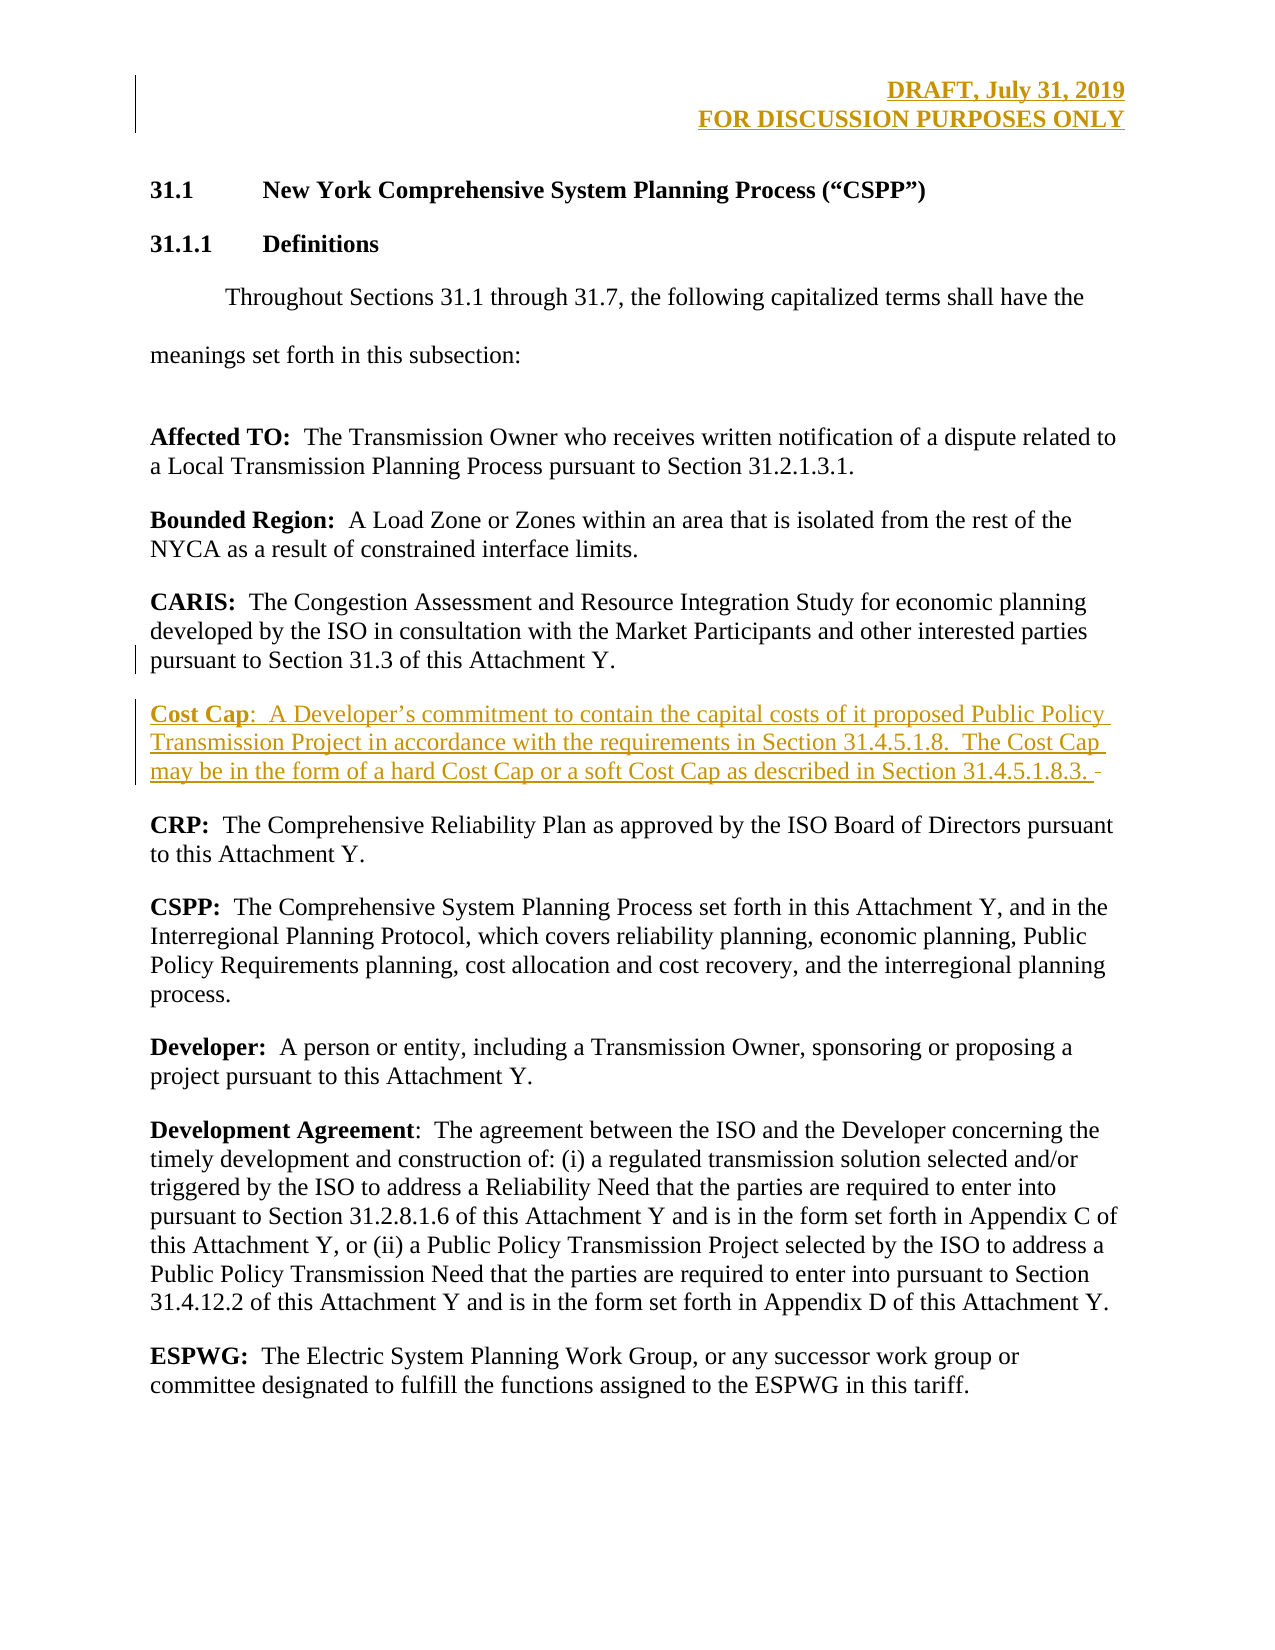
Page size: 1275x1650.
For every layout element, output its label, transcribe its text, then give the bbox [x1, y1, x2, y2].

text Affected TO: The Transmission Owner who receives written notification of a dispute related to a Local Transmission Planning Process pursuant to Section 31.2.1.3.1. [150, 422, 1125, 480]
text Throughout Sections 31.1 through 31.7, the following capitalized terms shall have the meanings set forth in this subsection: [150, 282, 1125, 369]
text CRP: The Comprehensive Reliability Plan as approved by the ISO Board of Directors pursuant to this Attachment Y. [150, 810, 1125, 867]
subtitle 31.1 New York Comprehensive System Planning Process (“CSPP”) [150, 175, 1123, 204]
text Developer: A person or entity, including a Transmission Owner, sponsoring or proposing a project pursuant to this Attachment Y. [150, 1032, 1125, 1090]
text CSPP: The Comprehensive System Planning Process set forth in this Attachment Y, and in the Interregional Planning Protocol, which covers reliability planning, economic planning, Public Policy Requirements planning, cost allocation and cost recovery, and the interregional planning process. [150, 892, 1125, 1007]
text CARIS: The Congestion Assessment and Resource Integration Study for economic planning developed by the ISO in consultation with the Market Participants and other interested parties pursuant to Section 31.3 of this Attachment Y. [150, 587, 1125, 674]
text Development Agreement: The agreement between the ISO and the Developer concerning the timely development and construction of: (i) a regulated transmission solution selected and/or triggered by the ISO to address a Reliability Need that the parties are required to enter into pursuant to Section 31.2.8.1.6 of this Attachment Y and is in the form set forth in Appendix C of this Attachment Y, or (ii) a Public Policy Transmission Project selected by the ISO to address a Public Policy Transmission Need that the parties are required to enter into pursuant to Section 31.4.12.2 of this Attachment Y and is in the form set forth in Appendix D of this Attachment Y. [150, 1115, 1125, 1316]
text ESPWG: The Electric System Planning Work Group, or any successor work group or committee designated to fulfill the functions assigned to the ESPWG in this tariff. [150, 1341, 1125, 1399]
subtitle 31.1.1 Definitions [150, 229, 1059, 257]
text Bounded Region: A Load Zone or Zones within an area that is isolated from the rest of the NYCA as a result of constrained interface limits. [150, 505, 1125, 562]
